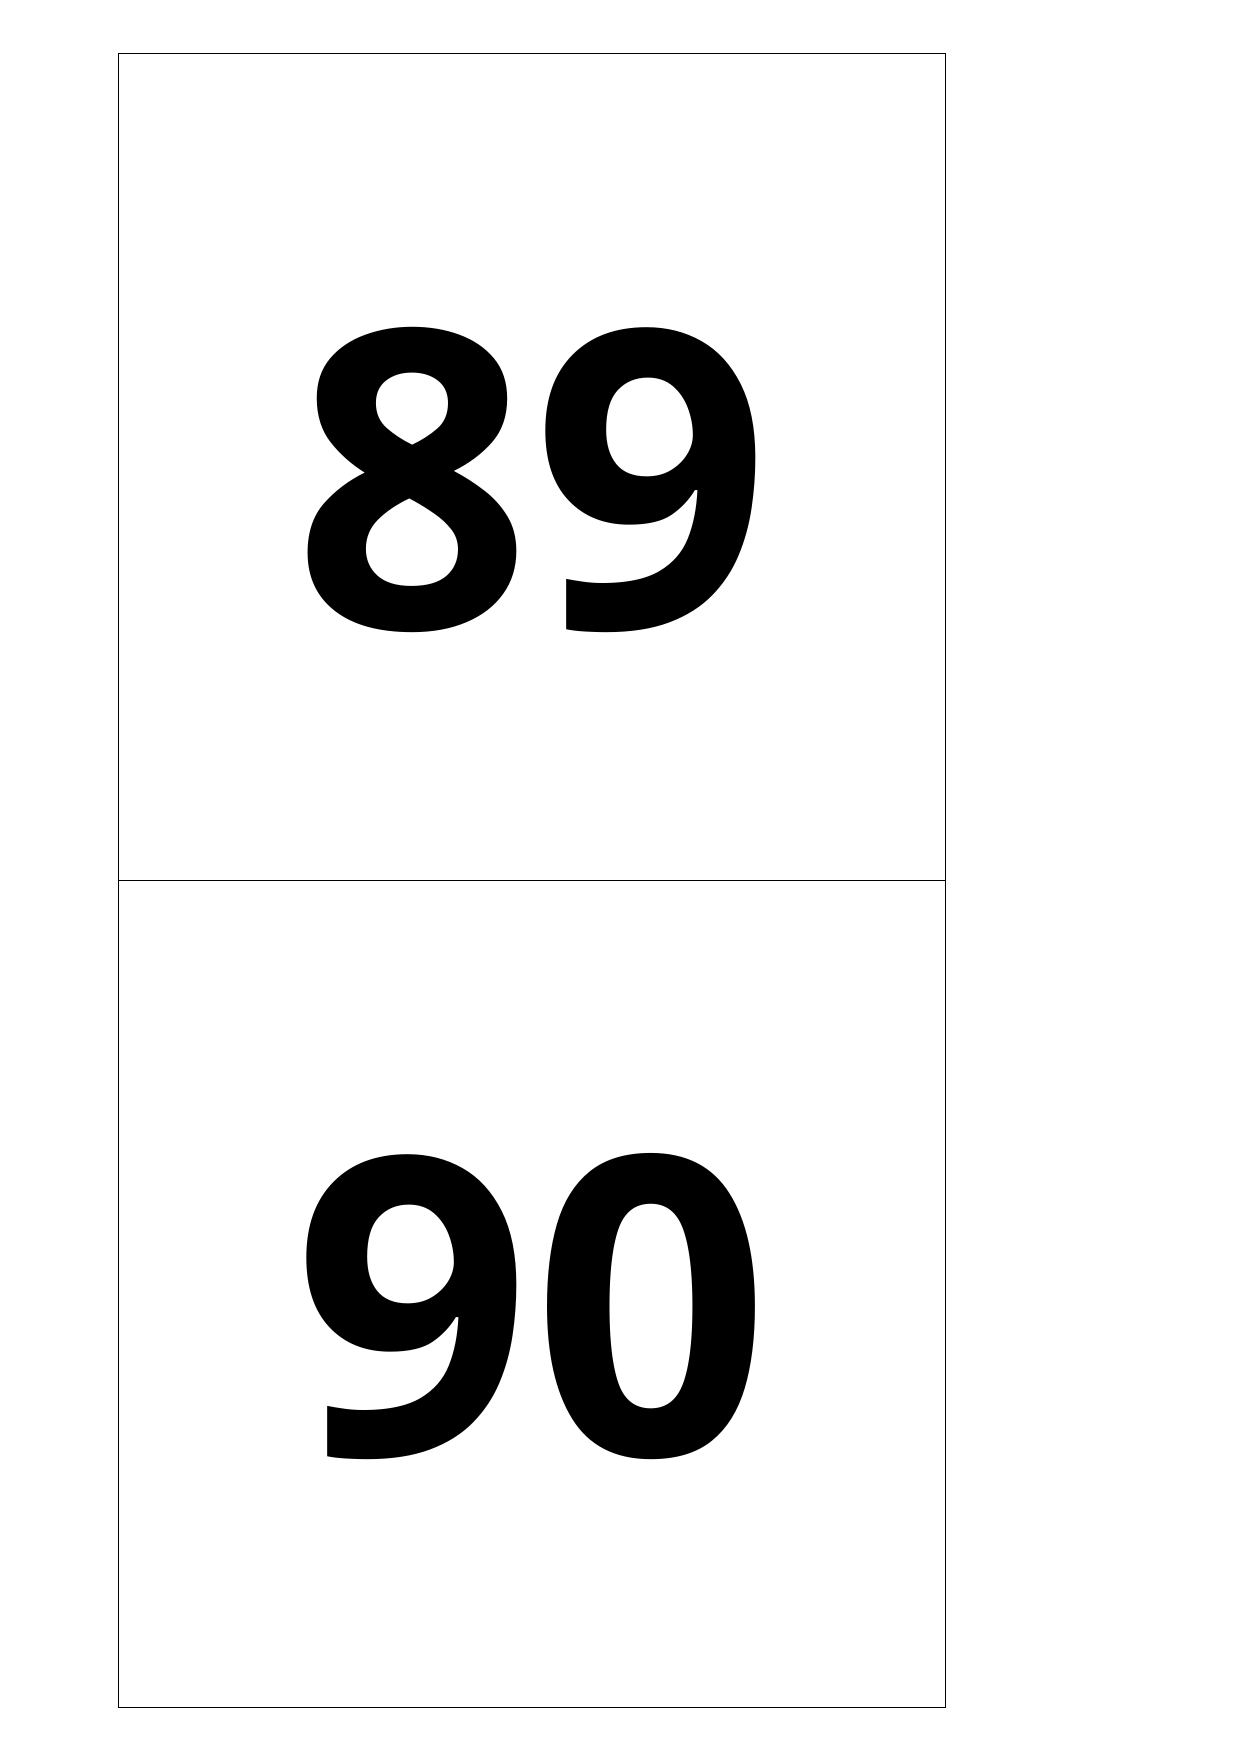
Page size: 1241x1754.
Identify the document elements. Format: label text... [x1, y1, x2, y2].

table_cell 89 [119, 54, 945, 880]
table_cell 90 [119, 881, 945, 1707]
